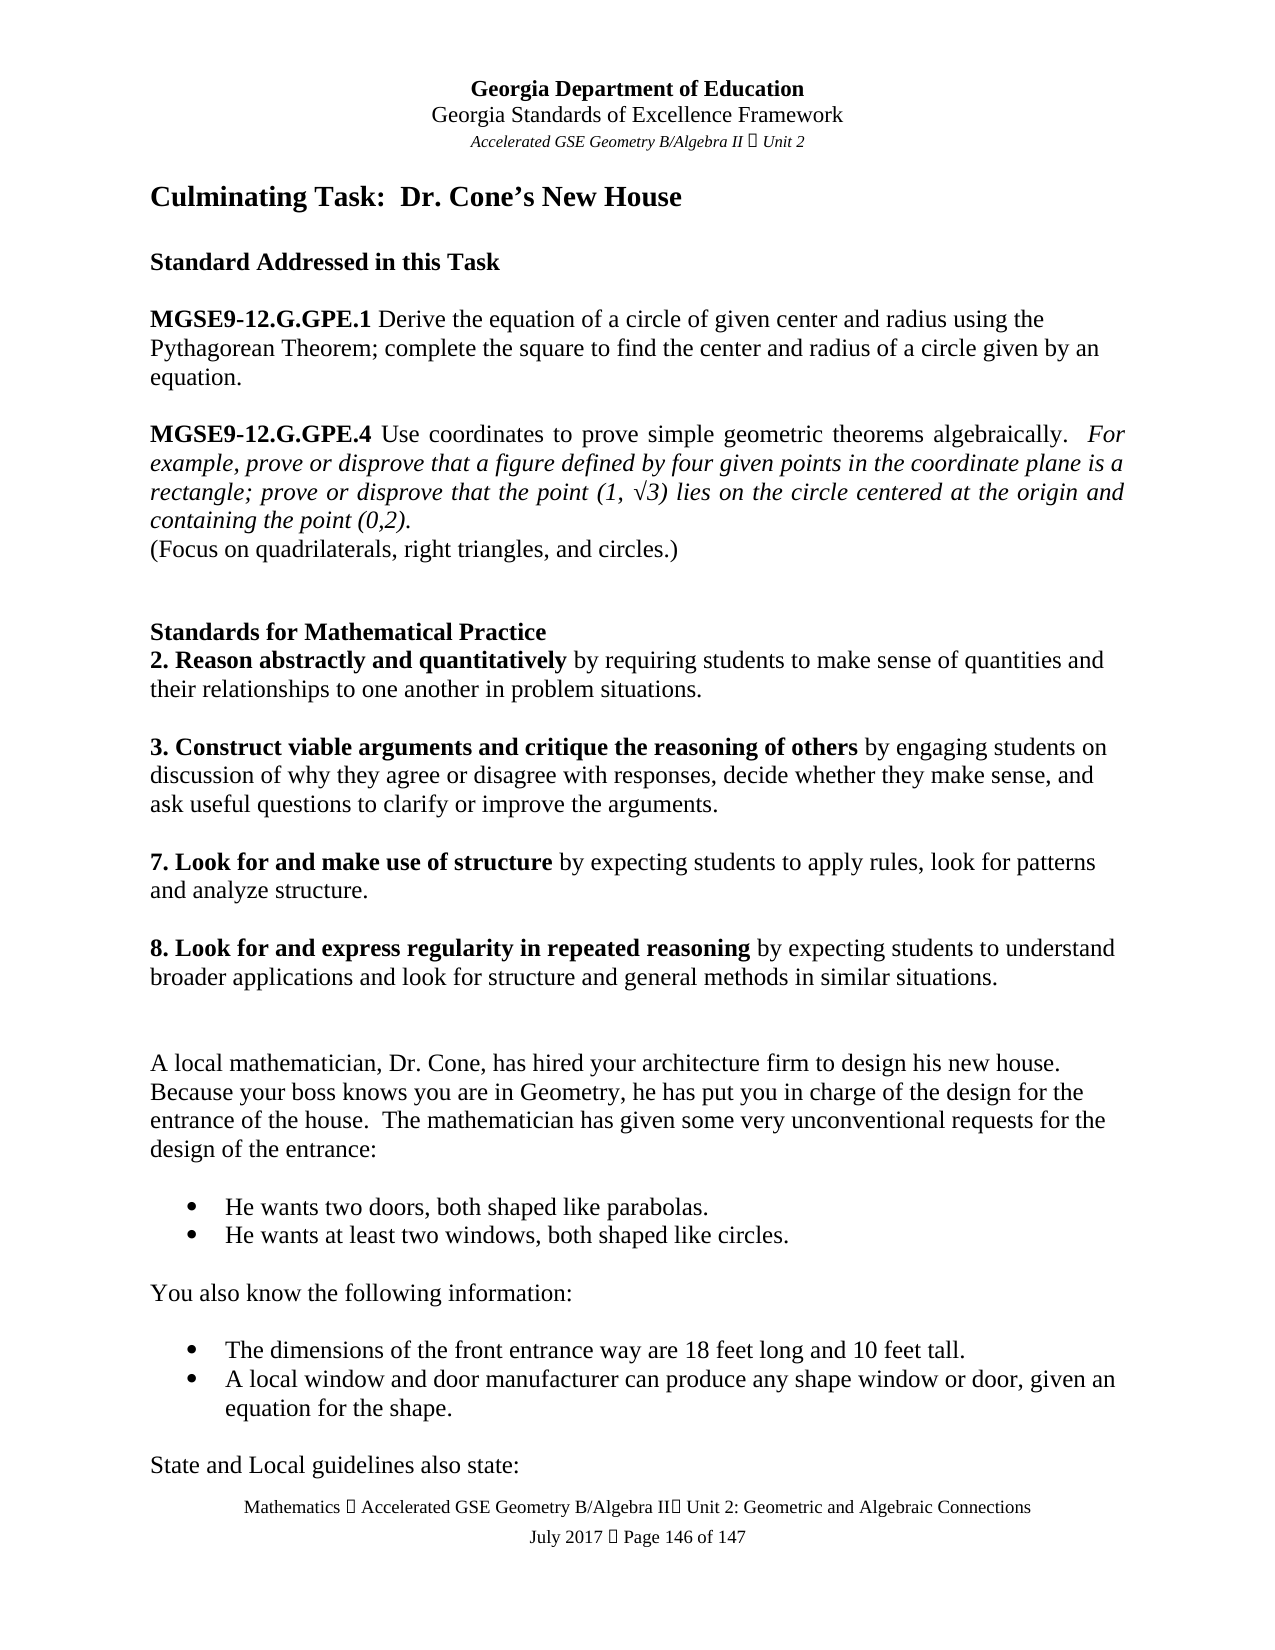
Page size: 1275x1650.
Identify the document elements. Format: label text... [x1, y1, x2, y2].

text State and Local guidelines also state: [150, 1451, 1125, 1479]
list He wants two doors, both shaped like parabolas. [187, 1192, 1125, 1221]
list He wants at least two windows, both shaped like circles. [187, 1221, 1125, 1249]
text A local mathematician, Dr. Cone, has hired your architecture firm to design his new house. Because your boss knows you are in Geometry, he has put you in charge of the design for the entrance of the house. The mathematician has given some very unconventional requests for the design of the entrance: [150, 1048, 1125, 1163]
text Culminating Task: Dr. Cone’s New House [150, 179, 1125, 213]
list A local window and door manufacturer can produce any shape window or door, given an equation for the shape. [187, 1364, 1125, 1422]
text (Focus on quadrilaterals, right triangles, and circles.) [150, 534, 1125, 563]
text 3. Construct viable arguments and critique the reasoning of others by engaging students on discussion of why they agree or disagree with responses, decide whether they make sense, and ask useful questions to clarify or improve the arguments. [150, 732, 1125, 818]
list The dimensions of the front entrance way are 18 feet long and 10 feet tall. [187, 1336, 1125, 1364]
text Standard Addressed in this Task [150, 247, 1125, 275]
text MGSE9-12.G.GPE.1 Derive the equation of a circle of given center and radius using the Pythagorean Theorem; complete the square to find the center and radius of a circle given by an equation. [150, 304, 1125, 390]
text Standards for Mathematical Practice [150, 617, 1125, 646]
text 2. Reason abstractly and quantitatively by requiring students to make sense of quantities and their relationships to one another in problem situations. [150, 646, 1125, 703]
text MGSE9-12.G.GPE.4 Use coordinates to prove simple geometric theorems algebraically. For example, prove or disprove that a figure defined by four given points in the coordinate plane is a rectangle; prove or disprove that the point (1, √3) lies on the circle centered at the origin and containing the point (0,2). [150, 419, 1125, 534]
text 7. Look for and make use of structure by expecting students to apply rules, look for patterns and analyze structure. [150, 847, 1125, 904]
text You also know the following information: [150, 1278, 1125, 1307]
text 8. Look for and express regularity in repeated reasoning by expecting students to understand broader applications and look for structure and general methods in similar situations. [150, 933, 1125, 991]
